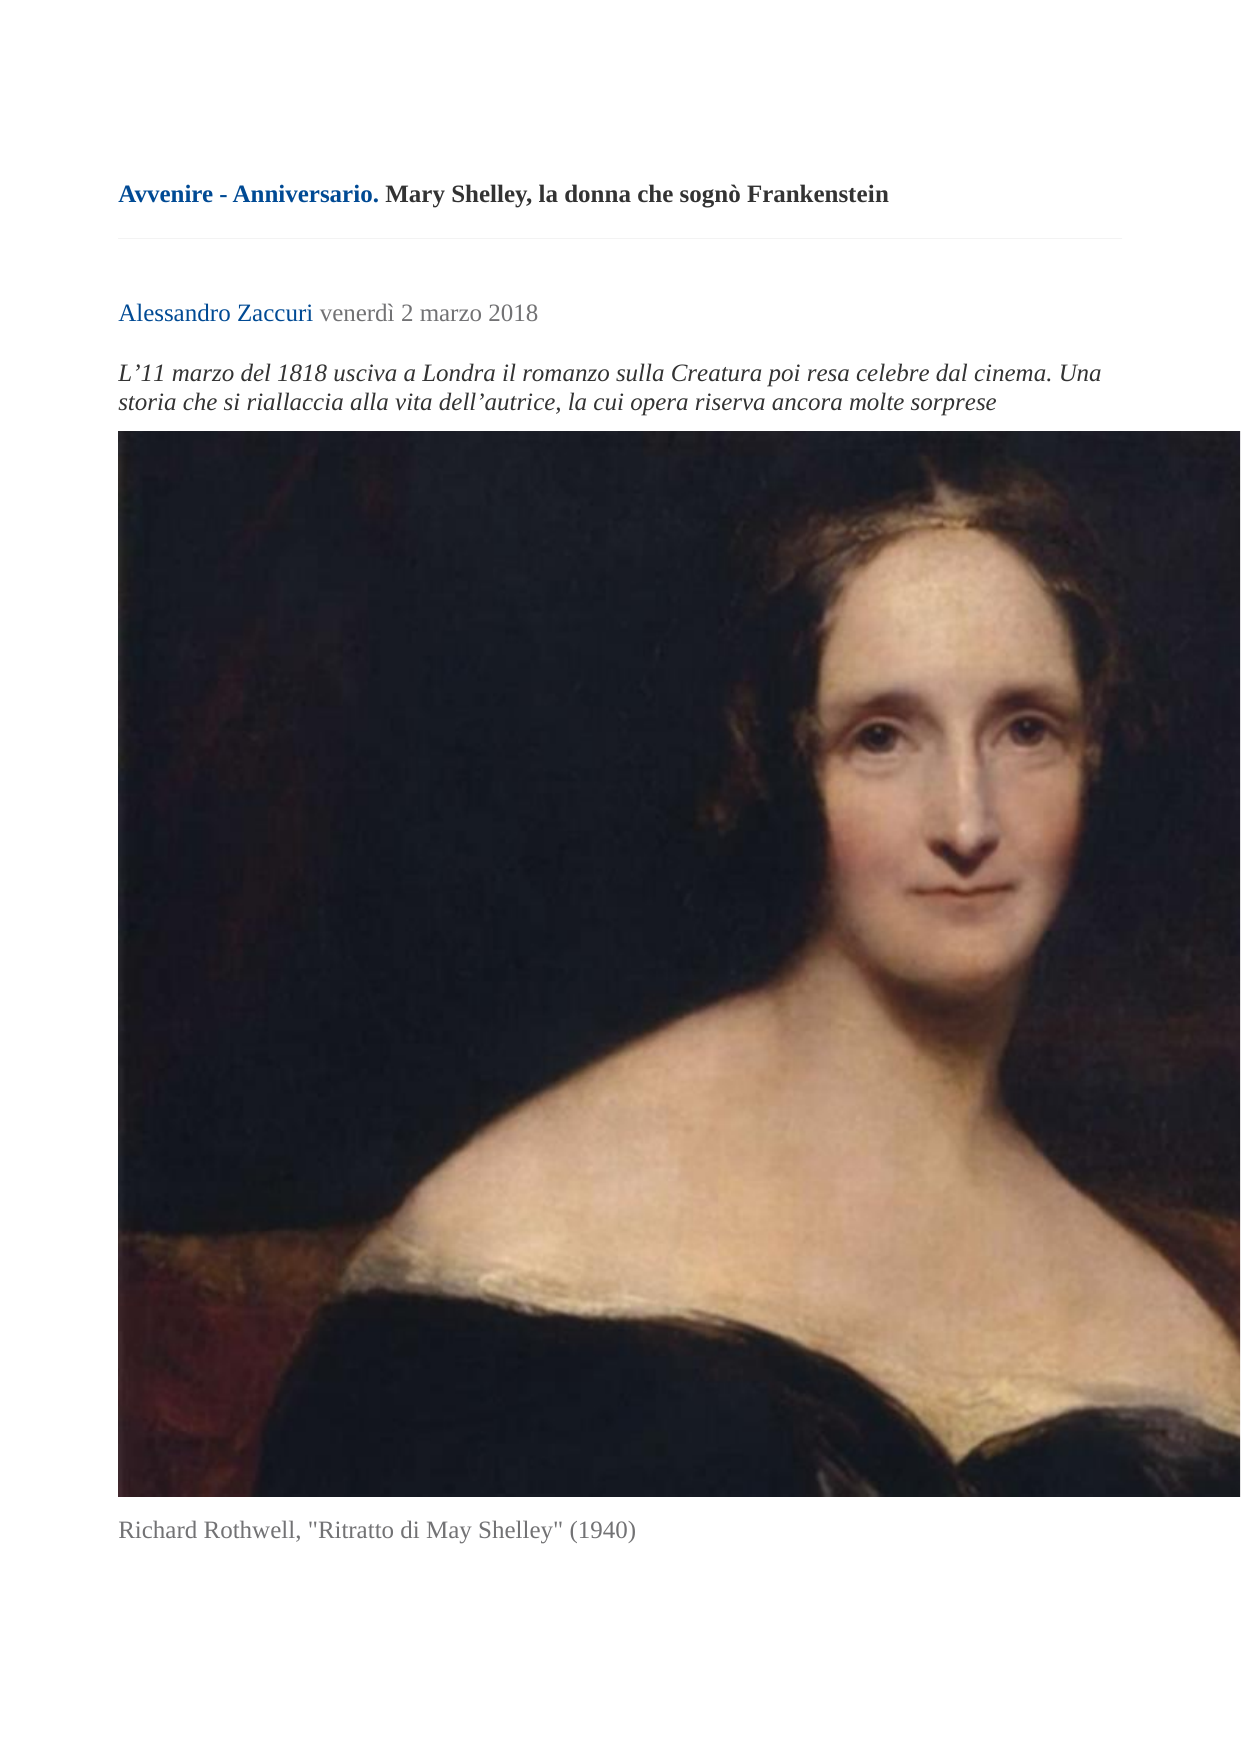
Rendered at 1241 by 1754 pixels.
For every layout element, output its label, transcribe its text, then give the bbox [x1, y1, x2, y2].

text L’11 marzo del 1818 usciva a Londra il romanzo sulla Creatura poi resa celebre dal cinema. Una storia che si riallaccia alla vita dell’autrice, la cui opera riserva ancora molte sorprese [118, 358, 1122, 416]
text Alessandro Zaccuri venerdì 2 marzo 2018 [118, 298, 1122, 327]
text Avvenire - Anniversario. Mary Shelley, la donna che sognò Frankenstein [118, 179, 1122, 208]
text Richard Rothwell, "Ritratto di May Shelley" (1940) [118, 1512, 1122, 1544]
picture [118, 431, 1241, 1497]
